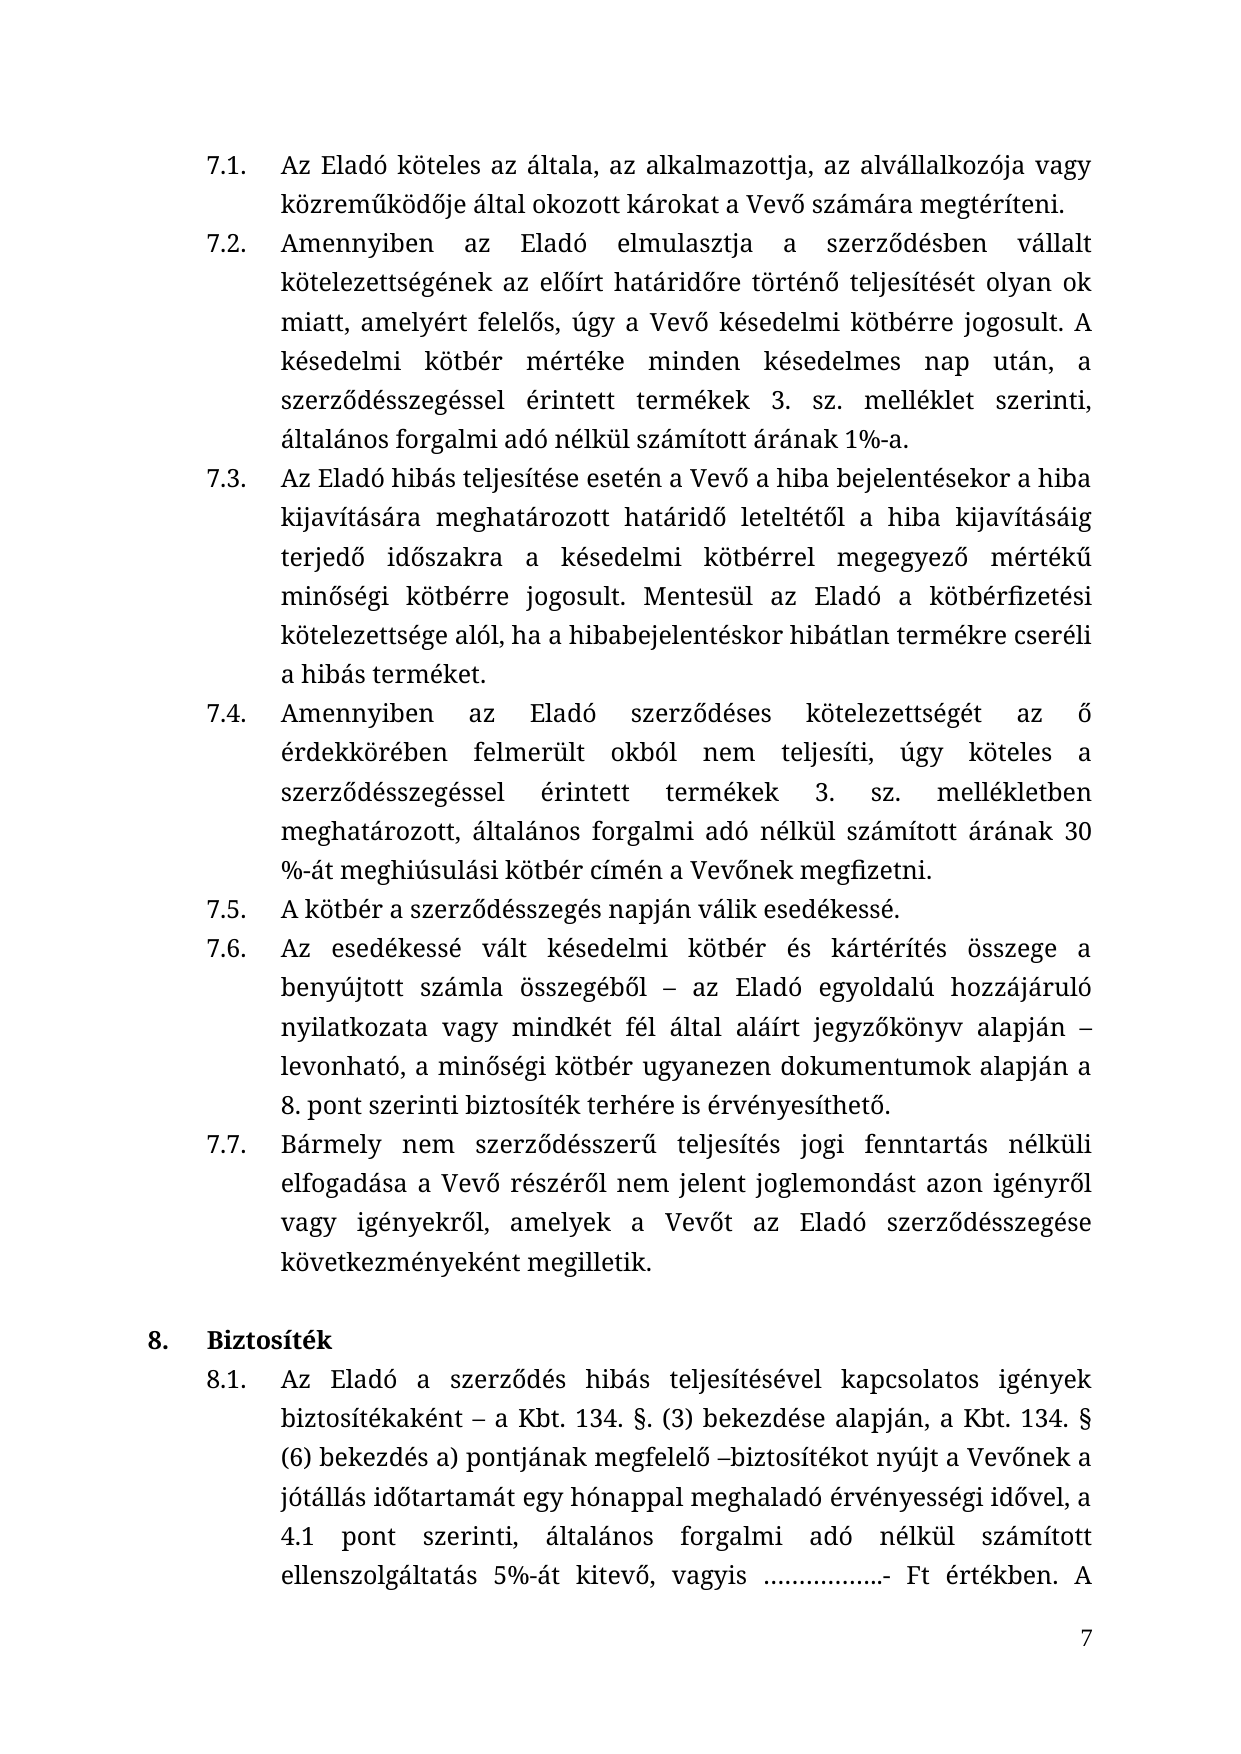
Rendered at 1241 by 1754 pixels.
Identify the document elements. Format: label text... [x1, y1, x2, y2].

list Amennyiben az Eladó szerződéses kötelezettségét az ő érdekkörében felmerült okból nem teljesíti, úgy köteles a szerződésszegéssel érintett termékek 3. sz. mellékletben meghatározott, általános forgalmi adó nélkül számított árának 30 %-át meghiúsulási kötbér címén a Vevőnek megfizetni. [206, 696, 1093, 887]
list Amennyiben az Eladó elmulasztja a szerződésben vállalt kötelezettségének az előírt határidőre történő teljesítését olyan ok miatt, amelyért felelős, úgy a Vevő késedelmi kötbérre jogosult. A késedelmi kötbér mértéke minden késedelmes nap után, a szerződésszegéssel érintett termékek 3. sz. melléklet szerinti, általános forgalmi adó nélkül számított árának 1%-a. [206, 226, 1093, 456]
list Az Eladó köteles az általa, az alkalmazottja, az alvállalkozója vagy közreműködője által okozott károkat a Vevő számára megtéríteni. [206, 148, 1093, 221]
list A kötbér a szerződésszegés napján válik esedékessé. [206, 892, 1093, 926]
list Biztosíték [148, 1323, 1093, 1357]
list Az esedékessé vált késedelmi kötbér és kártérítés összege a benyújtott számla összegéből – az Eladó egyoldalú hozzájáruló nyilatkozata vagy mindkét fél által aláírt jegyzőkönyv alapján – levonható, a minőségi kötbér ugyanezen dokumentumok alapján a 8. pont szerinti biztosíték terhére is érvényesíthető. [206, 931, 1093, 1122]
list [206, 1362, 1093, 1592]
list Az Eladó hibás teljesítése esetén a Vevő a hiba bejelentésekor a hiba kijavítására meghatározott határidő leteltétől a hiba kijavításáig terjedő időszakra a késedelmi kötbérrel megegyező mértékű minőségi kötbérre jogosult. Mentesül az Eladó a kötbérfizetési kötelezettsége alól, ha a hibabejelentéskor hibátlan termékre cseréli a hibás terméket. [206, 461, 1093, 691]
list Bármely nem szerződésszerű teljesítés jogi fenntartás nélküli elfogadása a Vevő részéről nem jelent joglemondást azon igényről vagy igényekről, amelyek a Vevőt az Eladó szerződésszegése következményeként megilletik. [206, 1127, 1093, 1278]
